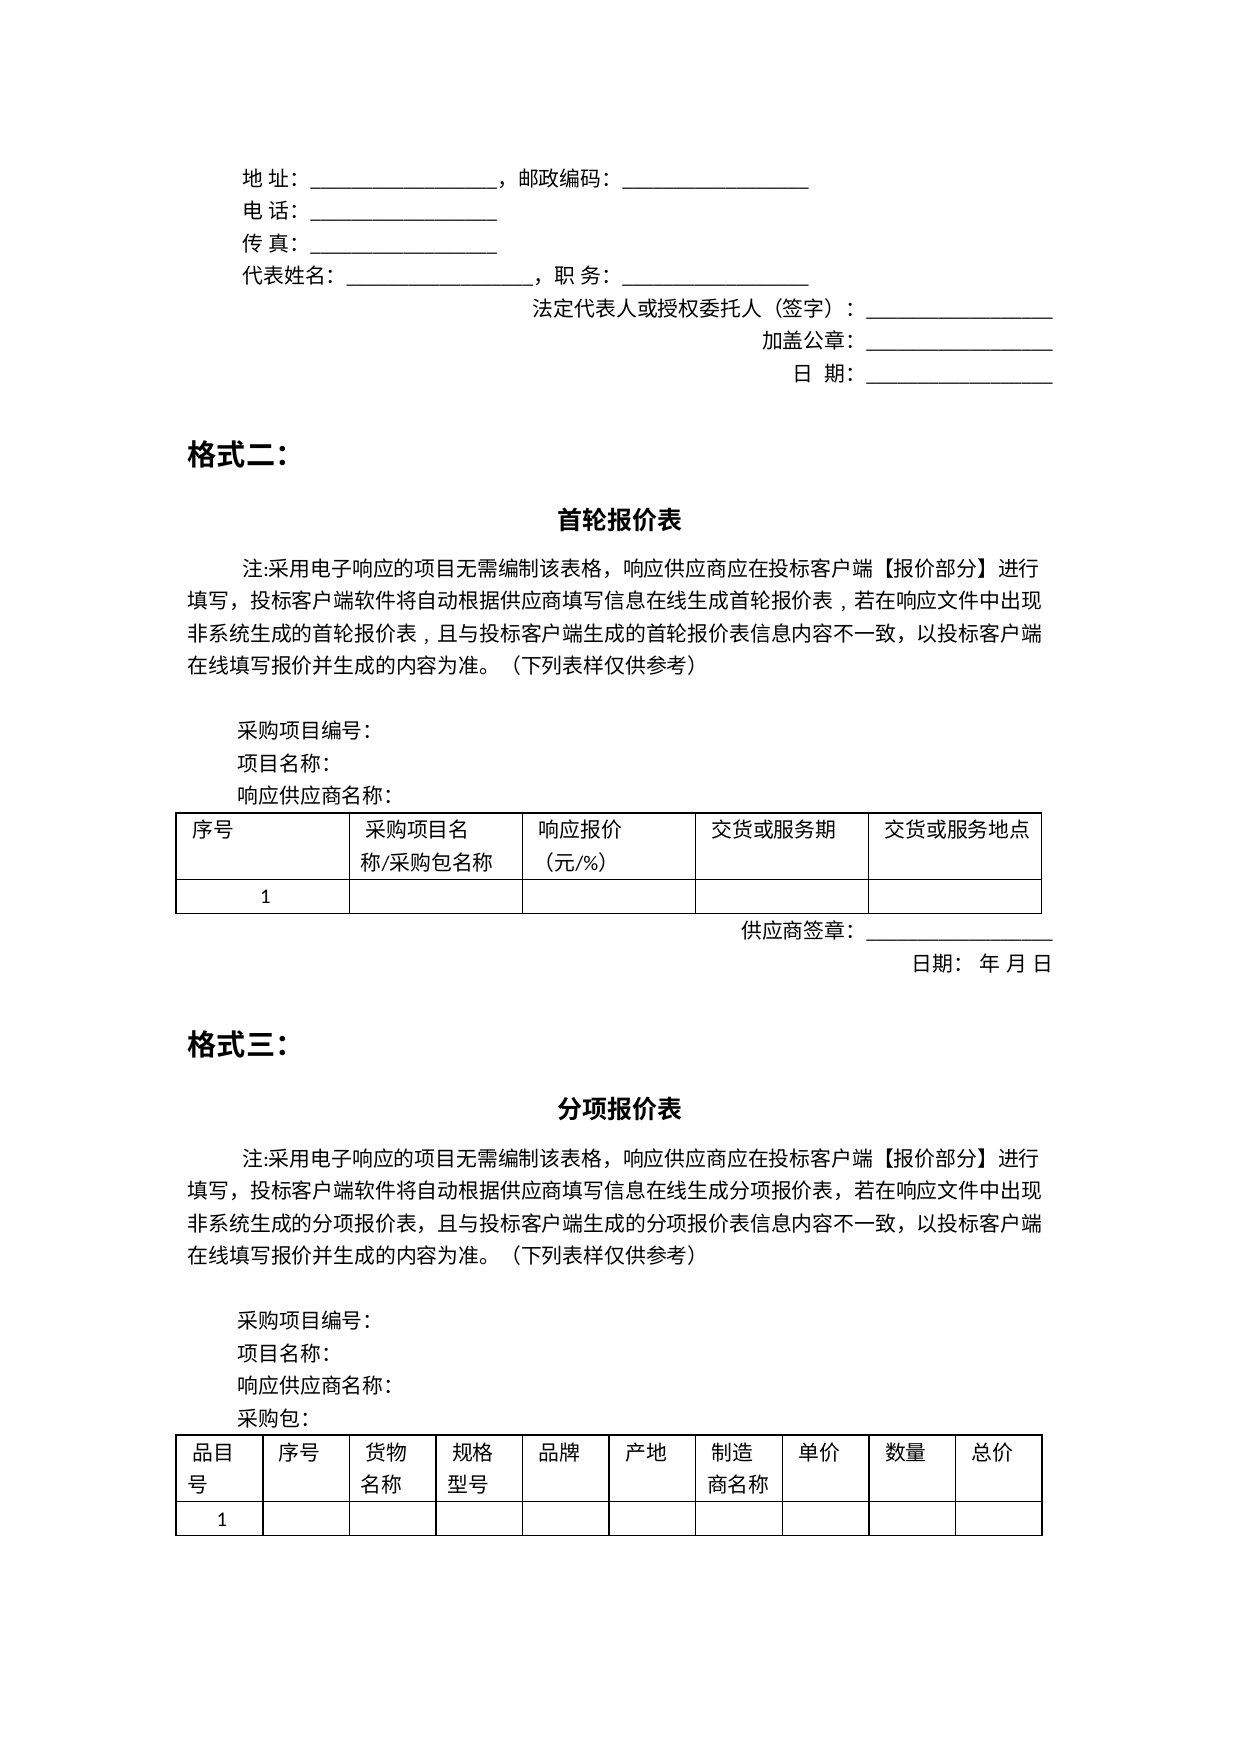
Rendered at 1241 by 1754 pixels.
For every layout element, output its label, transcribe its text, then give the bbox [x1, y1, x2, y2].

table_header 交货或服务地点 [869, 814, 1041, 878]
text 采购项目编号： [187, 1304, 1053, 1337]
table_header 品目号 [177, 1436, 262, 1501]
table_header 序号 [264, 1436, 349, 1501]
table_header 数量 [870, 1436, 955, 1501]
table_cell [869, 880, 1041, 913]
table_header 规格型号 [437, 1436, 522, 1501]
table_header 响应报价（元/%） [523, 814, 695, 878]
table_cell [870, 1502, 955, 1535]
text 采购项目编号： [187, 714, 1053, 747]
text 电 话：__________________ [187, 194, 1053, 227]
table_header 交货或服务期 [696, 814, 868, 878]
table_cell [696, 1502, 782, 1535]
table_cell [956, 1502, 1041, 1535]
table_cell [696, 880, 868, 913]
table_header 单价 [783, 1436, 868, 1501]
text 格式三： [187, 1012, 1053, 1077]
table_cell [350, 1502, 435, 1535]
table_cell [437, 1502, 522, 1535]
table_cell 1 [177, 880, 349, 913]
table_cell [350, 880, 522, 913]
table_cell [523, 1502, 608, 1535]
table_cell [264, 1502, 349, 1535]
text 采购包： [187, 1402, 1053, 1434]
text 代表姓名：__________________，职 务：__________________ [187, 259, 1053, 292]
text 日 期：__________________ [187, 357, 1053, 389]
text 响应供应商名称： [187, 1369, 1053, 1402]
text 项目名称： [187, 1337, 1053, 1369]
text 格式二： [187, 422, 1053, 487]
table_header 总价 [956, 1436, 1041, 1501]
text 传 真：__________________ [187, 227, 1053, 259]
table_header 产地 [610, 1436, 695, 1501]
table_header 采购项目名称/采购包名称 [350, 814, 522, 878]
table_header 序号 [177, 814, 349, 878]
table_cell 1 [177, 1502, 262, 1535]
table_cell [783, 1502, 868, 1535]
text 供应商签章：__________________ [187, 914, 1053, 947]
text 注:采用电子响应的项目无需编制该表格，响应供应商应在投标客户端【报价部分】进行填写，投标客户端软件将自动根据供应商填写信息在线生成首轮报价表﹐若在响应文件中出现非系统生成的首轮报价表﹐且与投标客户端生成的首轮报价表信息内容不一致，以投标客户端在线填写报价并生成的内容为准。（下列表样仅供参考） [187, 552, 1053, 714]
table_cell [610, 1502, 695, 1535]
text 首轮报价表 [187, 487, 1053, 552]
text 法定代表人或授权委托人（签字）：__________________ [187, 292, 1053, 324]
text 日期： 年 月 日 [187, 947, 1053, 979]
table_header 货物名称 [350, 1436, 435, 1501]
text 注:采用电子响应的项目无需编制该表格，响应供应商应在投标客户端【报价部分】进行填写，投标客户端软件将自动根据供应商填写信息在线生成分项报价表，若在响应文件中出现非系统生成的分项报价表，且与投标客户端生成的分项报价表信息内容不一致，以投标客户端在线填写报价并生成的内容为准。（下列表样仅供参考） [187, 1142, 1053, 1304]
table_header 制造商名称 [696, 1436, 782, 1501]
text 项目名称： [187, 747, 1053, 779]
text 加盖公章：__________________ [187, 324, 1053, 357]
table_header 品牌 [523, 1436, 608, 1501]
table_cell [523, 880, 695, 913]
text 分项报价表 [187, 1077, 1053, 1142]
text 响应供应商名称： [187, 779, 1053, 812]
text 地 址：__________________，邮政编码：__________________ [187, 162, 1053, 194]
